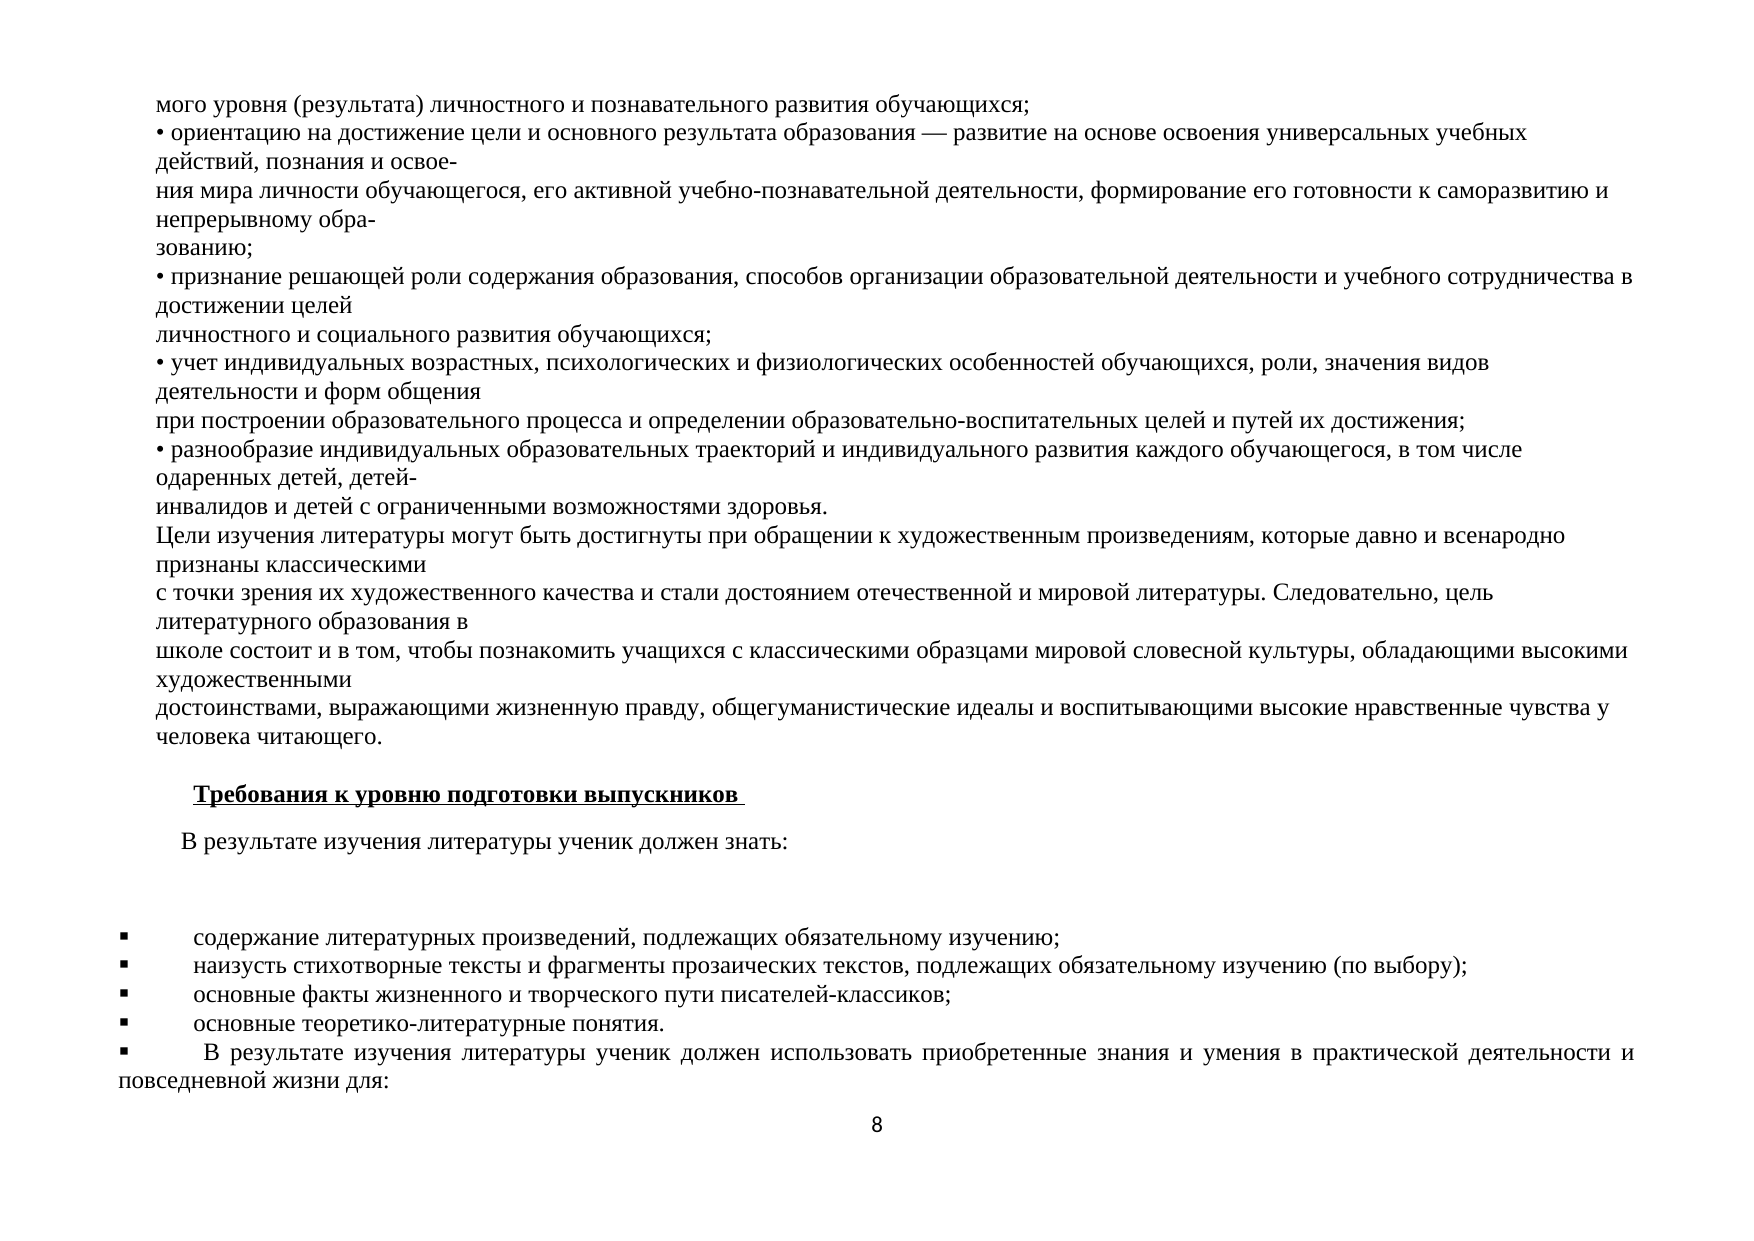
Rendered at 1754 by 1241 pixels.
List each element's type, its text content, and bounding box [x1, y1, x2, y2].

list В результате изучения литературы ученик должен использовать приобретенные знания и умения в практической деятельности и повседневной жизни для: [118, 1037, 1636, 1094]
text школе состоит и в том, чтобы познакомить учащихся с классическими образцами мировой словесной культуры, обладающими высокими художественными [156, 635, 1636, 692]
text Требования к уровню подготовки выпускников [193, 779, 1636, 807]
text инвалидов и детей с ограниченными возможностями здоровья. [156, 491, 1636, 520]
text В результате изучения литературы ученик должен знать: [118, 826, 1636, 855]
list основные факты жизненного и творческого пути писателей-классиков; [118, 979, 1636, 1008]
text • учет индивидуальных возрастных, психологических и физиологических особенностей обучающихся, роли, значения видов деятельности и форм общения [156, 347, 1636, 405]
text • ориентацию на достижение цели и основного результата образования — развитие на основе освоения универсальных учебных действий, познания и освое- [156, 117, 1636, 175]
text при построении образовательного процесса и определении образовательно-воспитательных целей и путей их достижения; [156, 405, 1636, 434]
list наизусть стихотворные тексты и фрагменты прозаических текстов, подлежащих обязательному изучению (по выбору); [118, 951, 1636, 979]
text ния мира личности обучающегося, его активной учебно-познавательной деятельности, формирование его готовности к саморазвитию и непрерывному обра- [156, 175, 1636, 232]
text Цели изучения литературы могут быть достигнуты при обращении к художественным произведениям, которые давно и всенародно признаны классическими [156, 520, 1636, 577]
text мого уровня (результата) личностного и познавательного развития обучающихся; [156, 89, 1636, 117]
text с точки зрения их художественного качества и стали достоянием отечественной и мировой литературы. Следовательно, цель литературного образования в [156, 577, 1636, 635]
text зованию; [156, 232, 1636, 261]
text личностного и социального развития обучающихся; [156, 319, 1636, 347]
text достоинствами, выражающими жизненную правду, общегуманистические идеалы и воспитывающими высокие нравственные чувства у человека читающего. [156, 692, 1636, 750]
list основные теоретико-литературные понятия. [118, 1008, 1636, 1037]
list содержание литературных произведений, подлежащих обязательному изучению; [118, 922, 1636, 951]
text • признание решающей роли содержания образования, способов организации образовательной деятельности и учебного сотрудничества в достижении целей [156, 261, 1636, 319]
text • разнообразие индивидуальных образовательных траекторий и индивидуального развития каждого обучающегося, в том числе одаренных детей, детей- [156, 434, 1636, 491]
